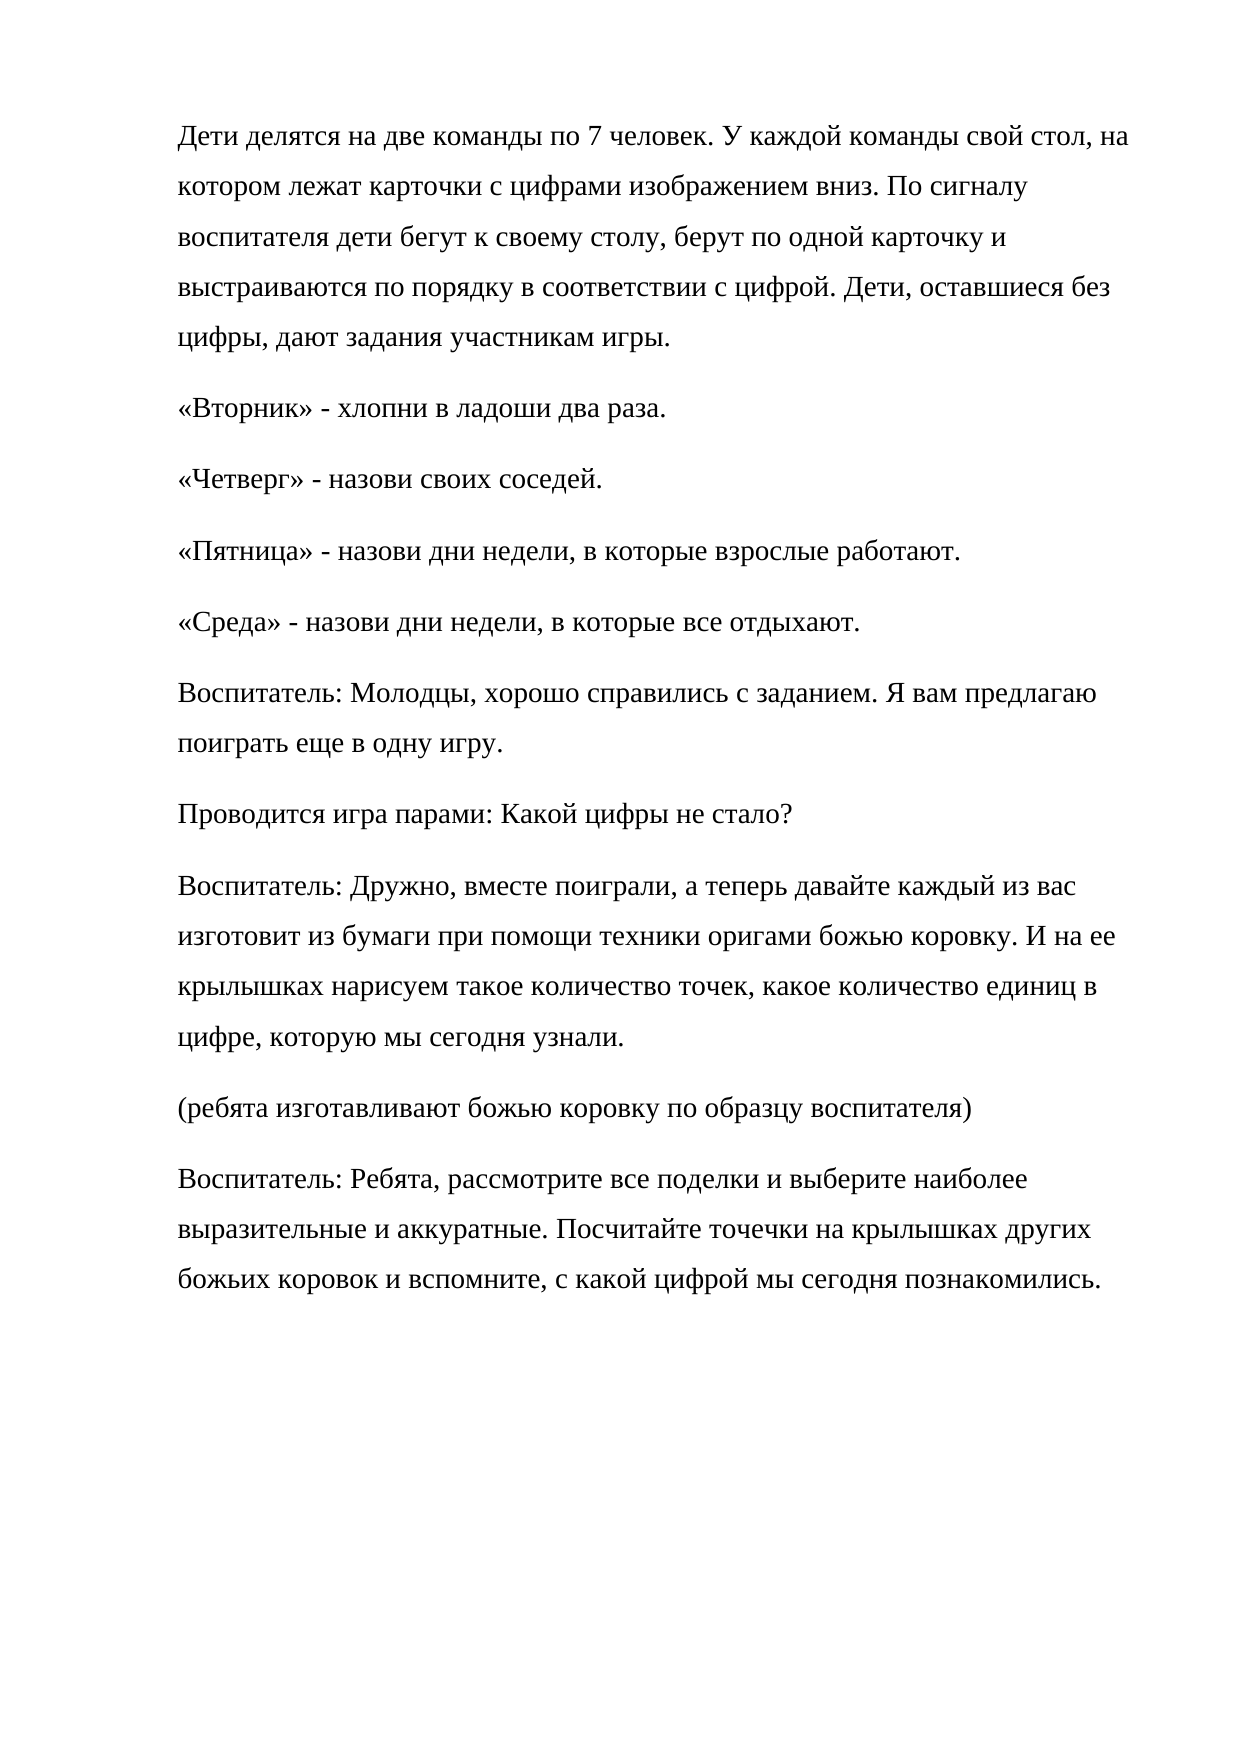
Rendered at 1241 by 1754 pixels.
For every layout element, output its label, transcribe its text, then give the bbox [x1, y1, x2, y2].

text «Вторник» - хлопни в ладоши два раза. [177, 391, 1152, 424]
text Воспитатель: Дружно, вместе поиграли, а теперь давайте каждый из вас изготовит из бумаги при помощи техники оригами божью коровку. И на ее крылышках нарисуем такое количество точек, какое количество единиц в цифре, которую мы сегодня узнали. [177, 868, 1152, 1052]
text (ребята изготавливают божью коровку по образцу воспитателя) [177, 1090, 1152, 1123]
text «Пятница» - назови дни недели, в которые взрослые работают. [177, 533, 1152, 566]
text Дети делятся на две команды по 7 человек. У каждой команды свой стол, на котором лежат карточки с цифрами изображением вниз. По сигналу воспитателя дети бегут к своему столу, берут по одной карточку и выстраиваются по порядку в соответствии с цифрой. Дети, оставшиеся без цифры, дают задания участникам игры. [177, 118, 1152, 353]
text «Среда» - назови дни недели, в которые все отдыхают. [177, 604, 1152, 637]
text Воспитатель: Ребята, рассмотрите все поделки и выберите наиболее выразительные и аккуратные. Посчитайте точечки на крылышках других божьих коровок и вспомните, с какой цифрой мы сегодня познакомились. [177, 1161, 1152, 1295]
text Воспитатель: Молодцы, хорошо справились с заданием. Я вам предлагаю поиграть еще в одну игру. [177, 675, 1152, 759]
text Проводится игра парами: Какой цифры не стало? [177, 797, 1152, 830]
text «Четверг» - назови своих соседей. [177, 462, 1152, 495]
